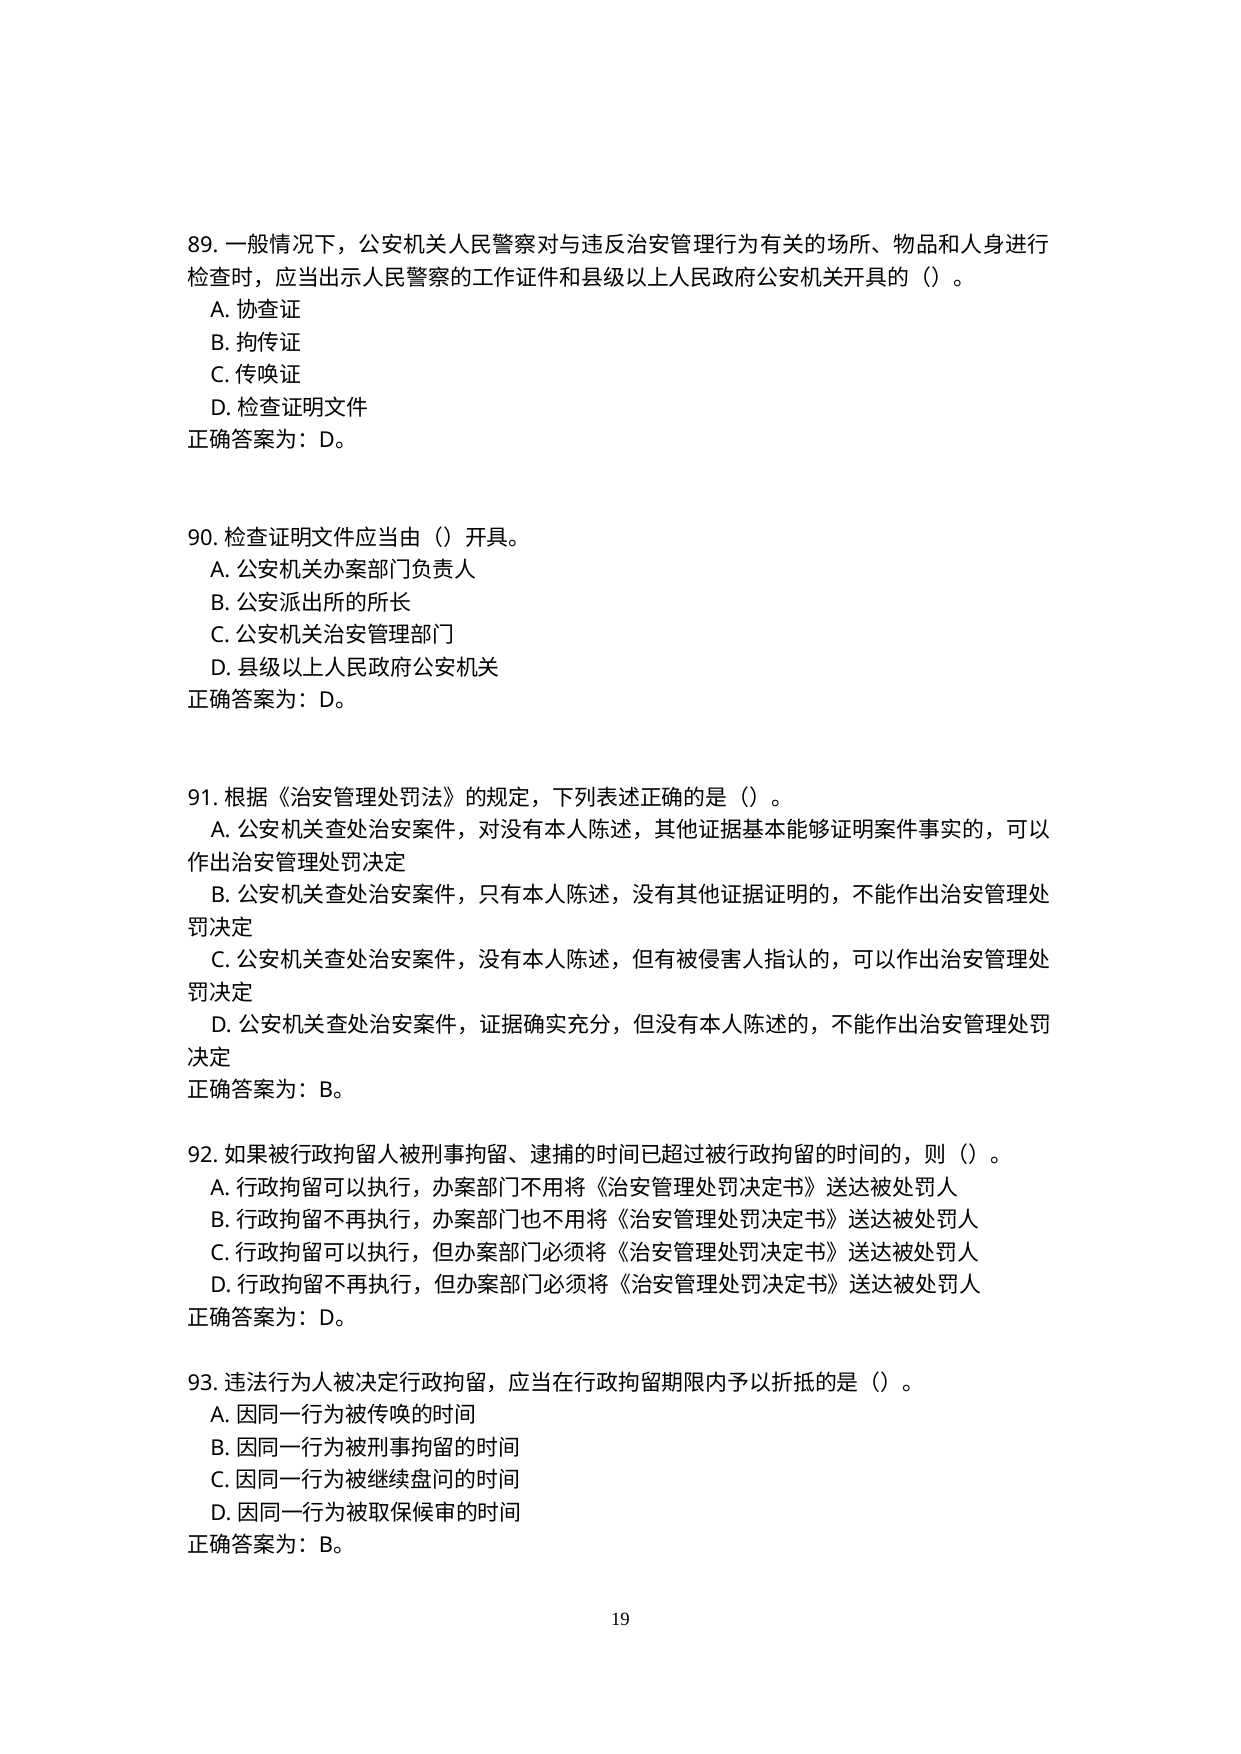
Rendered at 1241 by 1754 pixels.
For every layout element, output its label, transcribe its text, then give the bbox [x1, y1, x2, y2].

text B. 拘传证 [187, 324, 1053, 357]
text 91. 根据《治安管理处罚法》的规定，下列表述正确的是（）。 [187, 779, 1053, 812]
text D. 因同一行为被取保候审的时间 [187, 1494, 1053, 1527]
text A. 因同一行为被传唤的时间 [187, 1397, 1053, 1429]
text B. 公安机关查处治安案件，只有本人陈述，没有其他证据证明的，不能作出治安管理处罚决定 [187, 877, 1053, 942]
text 93. 违法行为人被决定行政拘留，应当在行政拘留期限内予以折抵的是（）。 [187, 1364, 1053, 1397]
text A. 公安机关办案部门负责人 [187, 552, 1053, 584]
text 正确答案为：D。 [187, 682, 1053, 714]
text A. 协查证 [187, 292, 1053, 324]
text C. 因同一行为被继续盘问的时间 [187, 1462, 1053, 1494]
text B. 行政拘留不再执行，办案部门也不用将《治安管理处罚决定书》送达被处罚人 [187, 1202, 1053, 1234]
text 92. 如果被行政拘留人被刑事拘留、逮捕的时间已超过被行政拘留的时间的，则（）。 [187, 1137, 1053, 1169]
text 90. 检查证明文件应当由（）开具。 [187, 519, 1053, 552]
text 正确答案为：B。 [187, 1527, 1053, 1559]
text D. 县级以上人民政府公安机关 [187, 649, 1053, 682]
text D. 检查证明文件 [187, 389, 1053, 422]
text A. 行政拘留可以执行，办案部门不用将《治安管理处罚决定书》送达被处罚人 [187, 1169, 1053, 1202]
text 正确答案为：D。 [187, 422, 1053, 454]
text C. 行政拘留可以执行，但办案部门必须将《治安管理处罚决定书》送达被处罚人 [187, 1234, 1053, 1267]
text B. 公安派出所的所长 [187, 584, 1053, 617]
text 正确答案为：D。 [187, 1299, 1053, 1332]
text C. 公安机关查处治安案件，没有本人陈述，但有被侵害人指认的，可以作出治安管理处罚决定 [187, 942, 1053, 1007]
text B. 因同一行为被刑事拘留的时间 [187, 1429, 1053, 1462]
text D. 行政拘留不再执行，但办案部门必须将《治安管理处罚决定书》送达被处罚人 [187, 1267, 1053, 1299]
text D. 公安机关查处治安案件，证据确实充分，但没有本人陈述的，不能作出治安管理处罚决定 [187, 1007, 1053, 1072]
text C. 传唤证 [187, 357, 1053, 389]
text 正确答案为：B。 [187, 1072, 1053, 1104]
text A. 公安机关查处治安案件，对没有本人陈述，其他证据基本能够证明案件事实的，可以作出治安管理处罚决定 [187, 812, 1053, 877]
text 89. 一般情况下，公安机关人民警察对与违反治安管理行为有关的场所、物品和人身进行检查时，应当出示人民警察的工作证件和县级以上人民政府公安机关开具的（）。 [187, 227, 1053, 292]
text C. 公安机关治安管理部门 [187, 617, 1053, 649]
